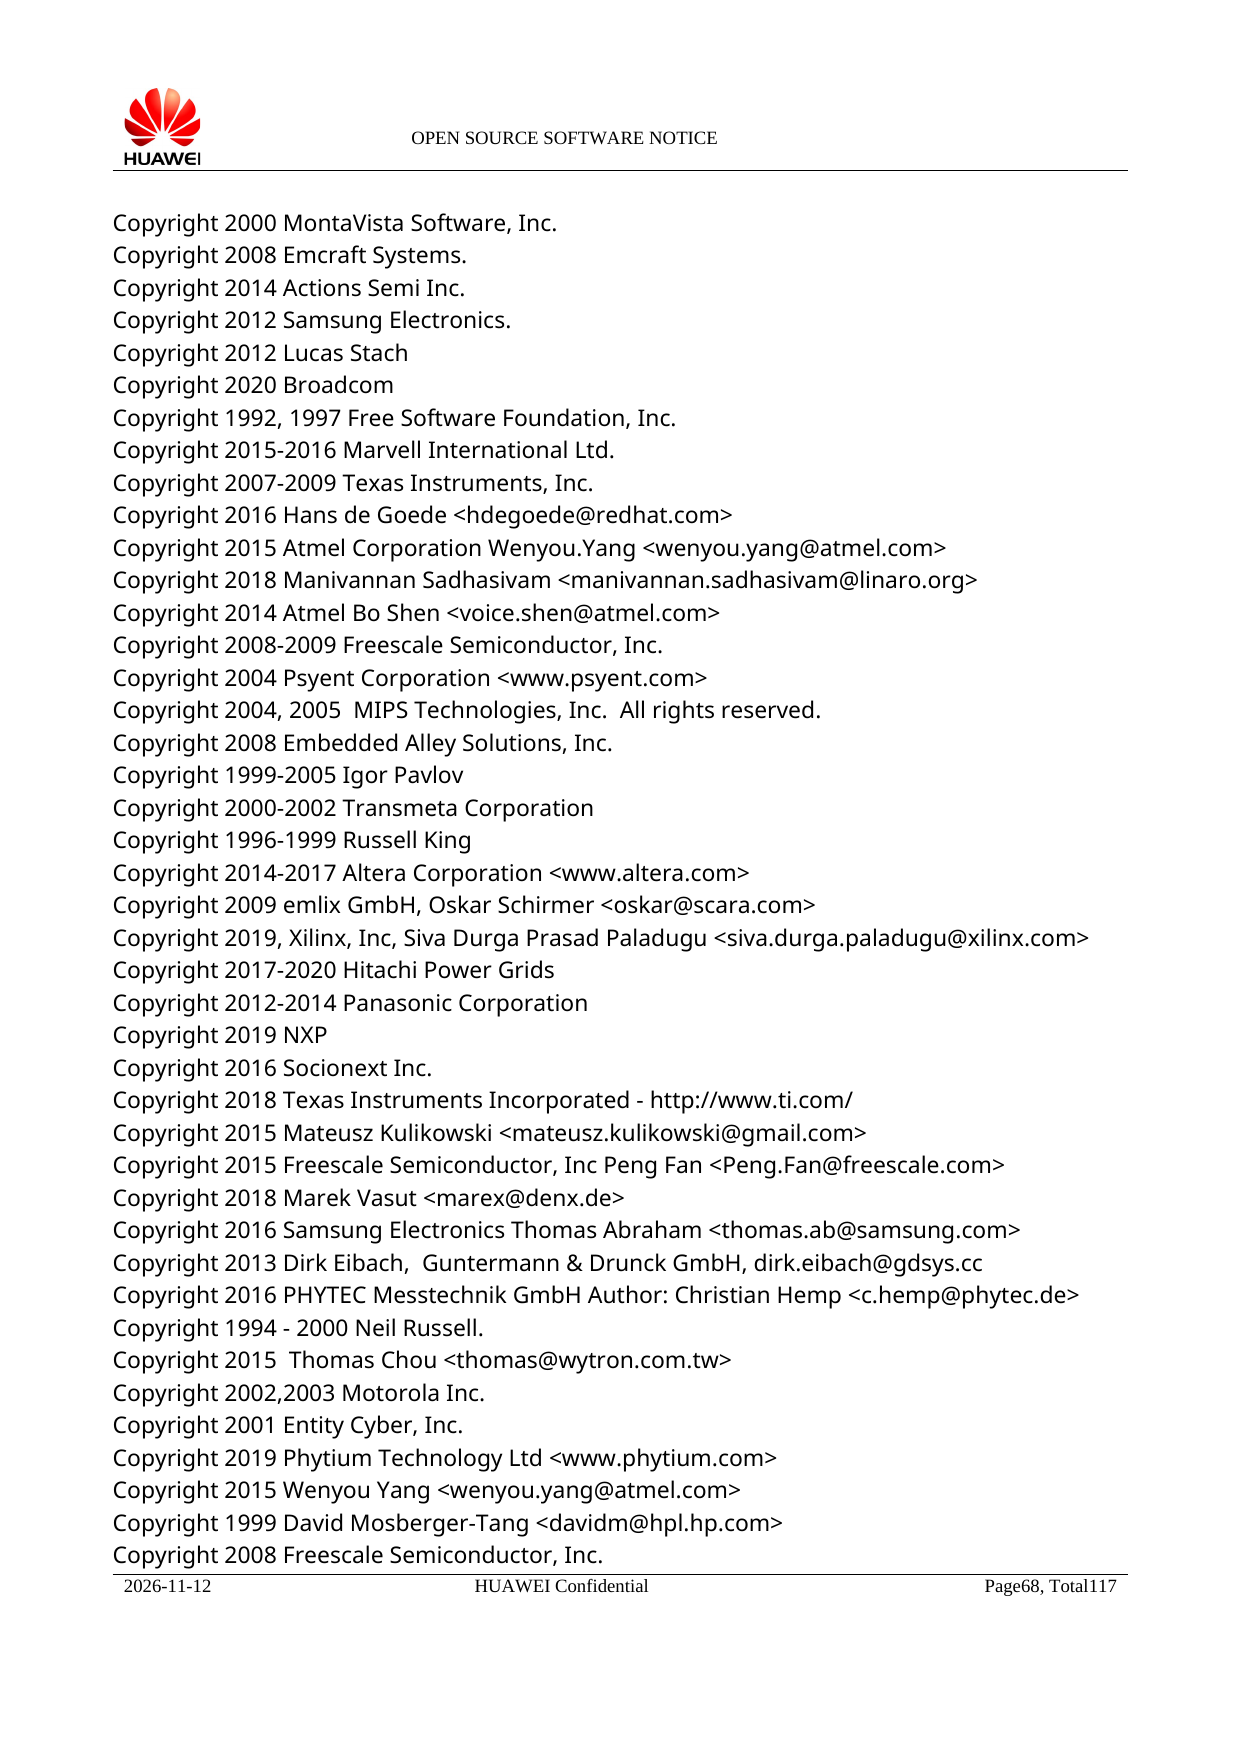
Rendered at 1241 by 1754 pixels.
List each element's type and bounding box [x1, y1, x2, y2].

picture [124, 88, 201, 165]
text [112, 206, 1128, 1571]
